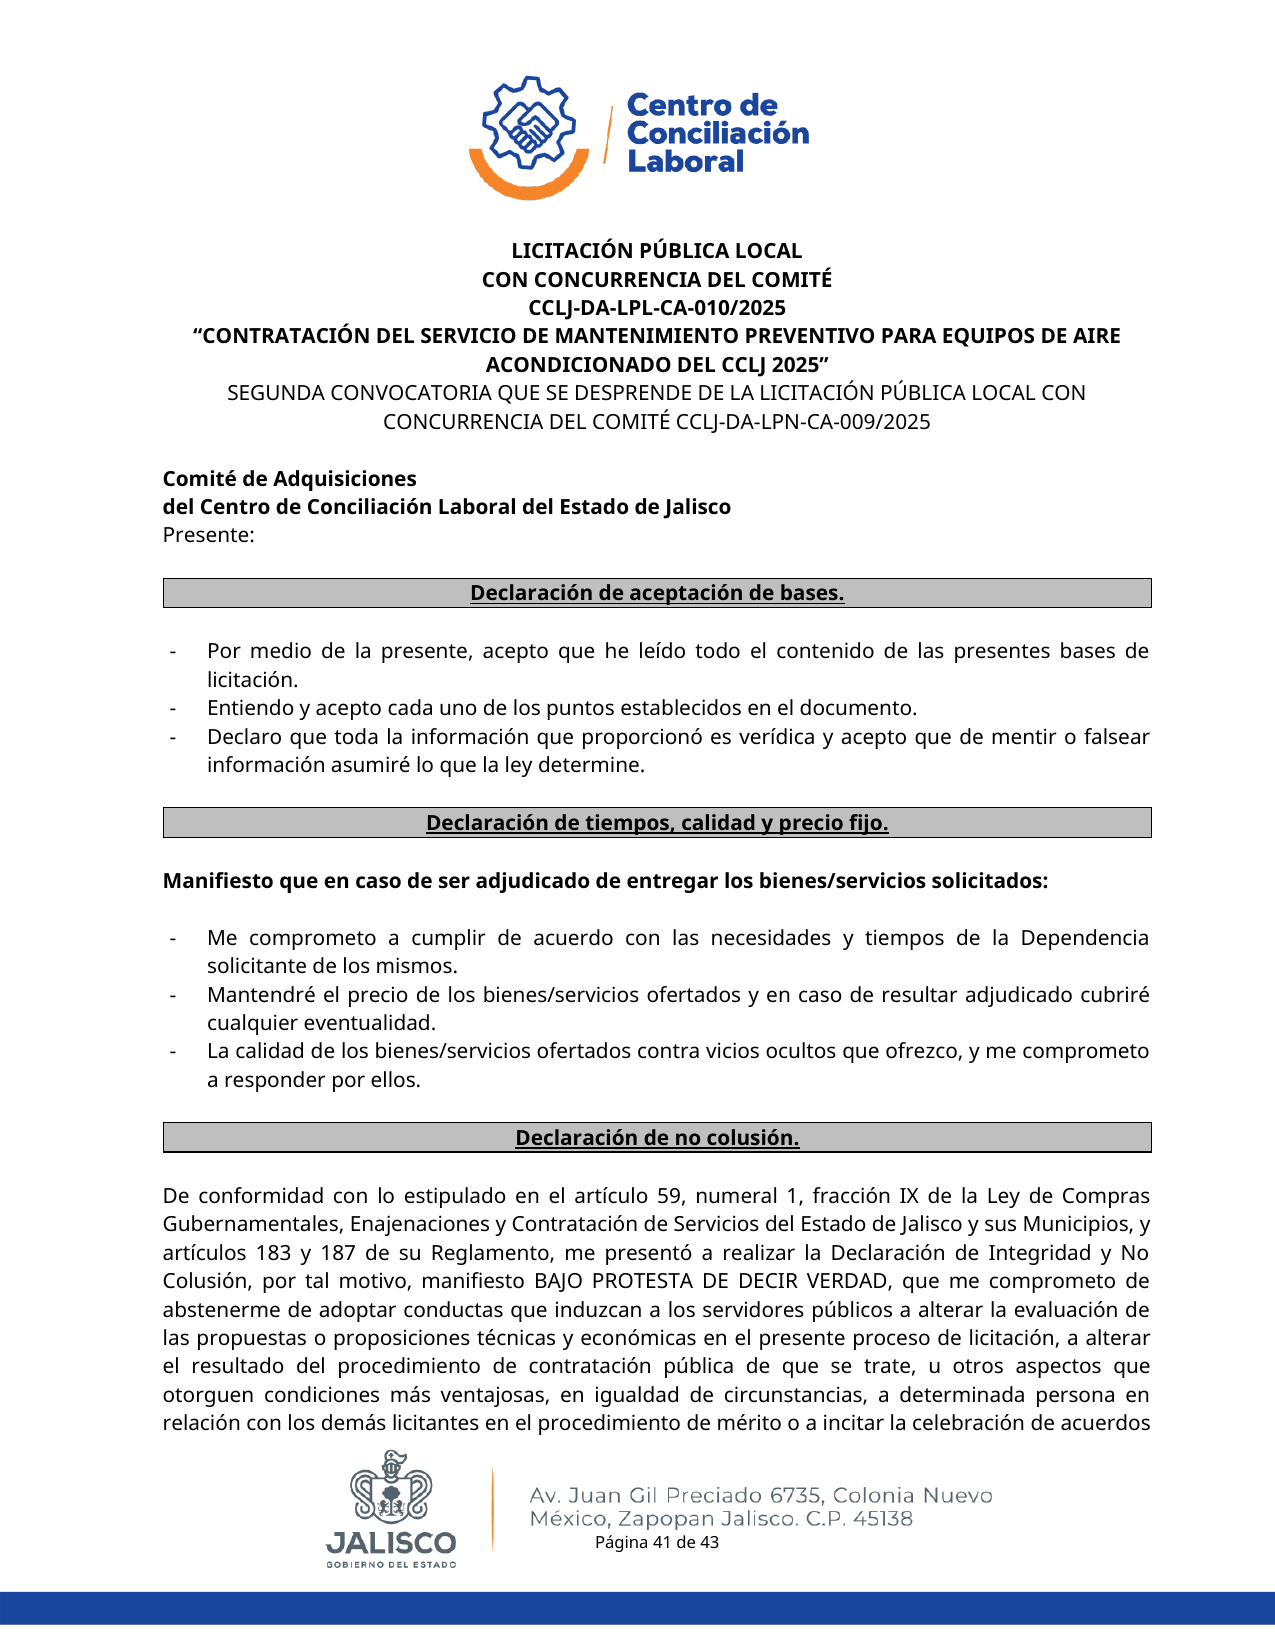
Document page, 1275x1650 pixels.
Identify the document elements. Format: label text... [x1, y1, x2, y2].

list Entiendo y acepto cada uno de los puntos establecidos en el documento. [169, 693, 1152, 722]
text “CONTRATACIÓN DEL SERVICIO DE MANTENIMIENTO PREVENTIVO PARA EQUIPOS DE AIRE ACONDICIONADO DEL CCLJ 2025” [162, 322, 1152, 378]
list La calidad de los bienes/servicios ofertados contra vicios ocultos que ofrezco, y me comprometo a responder por ellos. [169, 1037, 1152, 1093]
text Comité de Adquisiciones [162, 464, 1152, 492]
text SEGUNDA CONVOCATORIA QUE SE DESPRENDE DE LA LICITACIÓN PÚBLICA LOCAL CON CONCURRENCIA DEL COMITÉ CCLJ-DA-LPN-CA-009/2025 [162, 378, 1152, 435]
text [162, 1181, 1152, 1437]
list Me comprometo a cumplir de acuerdo con las necesidades y tiempos de la Dependencia solicitante de los mismos. [169, 923, 1152, 980]
text del Centro de Conciliación Laboral del Estado de Jalisco [162, 492, 1152, 521]
list Por medio de la presente, acepto que he leído todo el contenido de las presentes bases de licitación. [169, 636, 1152, 693]
list Mantendré el precio de los bienes/servicios ofertados y en caso de resultar adjudicado cubriré cualquier eventualidad. [169, 980, 1152, 1037]
text Presente: [162, 521, 1152, 549]
text CON CONCURRENCIA DEL COMITÉ [162, 265, 1152, 293]
text LICITACIÓN PÚBLICA LOCAL [162, 236, 1152, 265]
text Manifiesto que en caso de ser adjudicado de entregar los bienes/servicios solicitados: [162, 866, 1152, 894]
table_header Declaración de tiempos, calidad y precio fijo. [164, 808, 1151, 837]
picture [0, 3, 1275, 1650]
list Declaro que toda la información que proporcionó es verídica y acepto que de mentir o falsear información asumiré lo que la ley determine. [169, 722, 1152, 779]
table_header Declaración de no colusión. [164, 1123, 1151, 1151]
table_header Declaración de aceptación de bases. [164, 579, 1151, 607]
text CCLJ-DA-LPL-CA-010/2025 [162, 293, 1152, 322]
